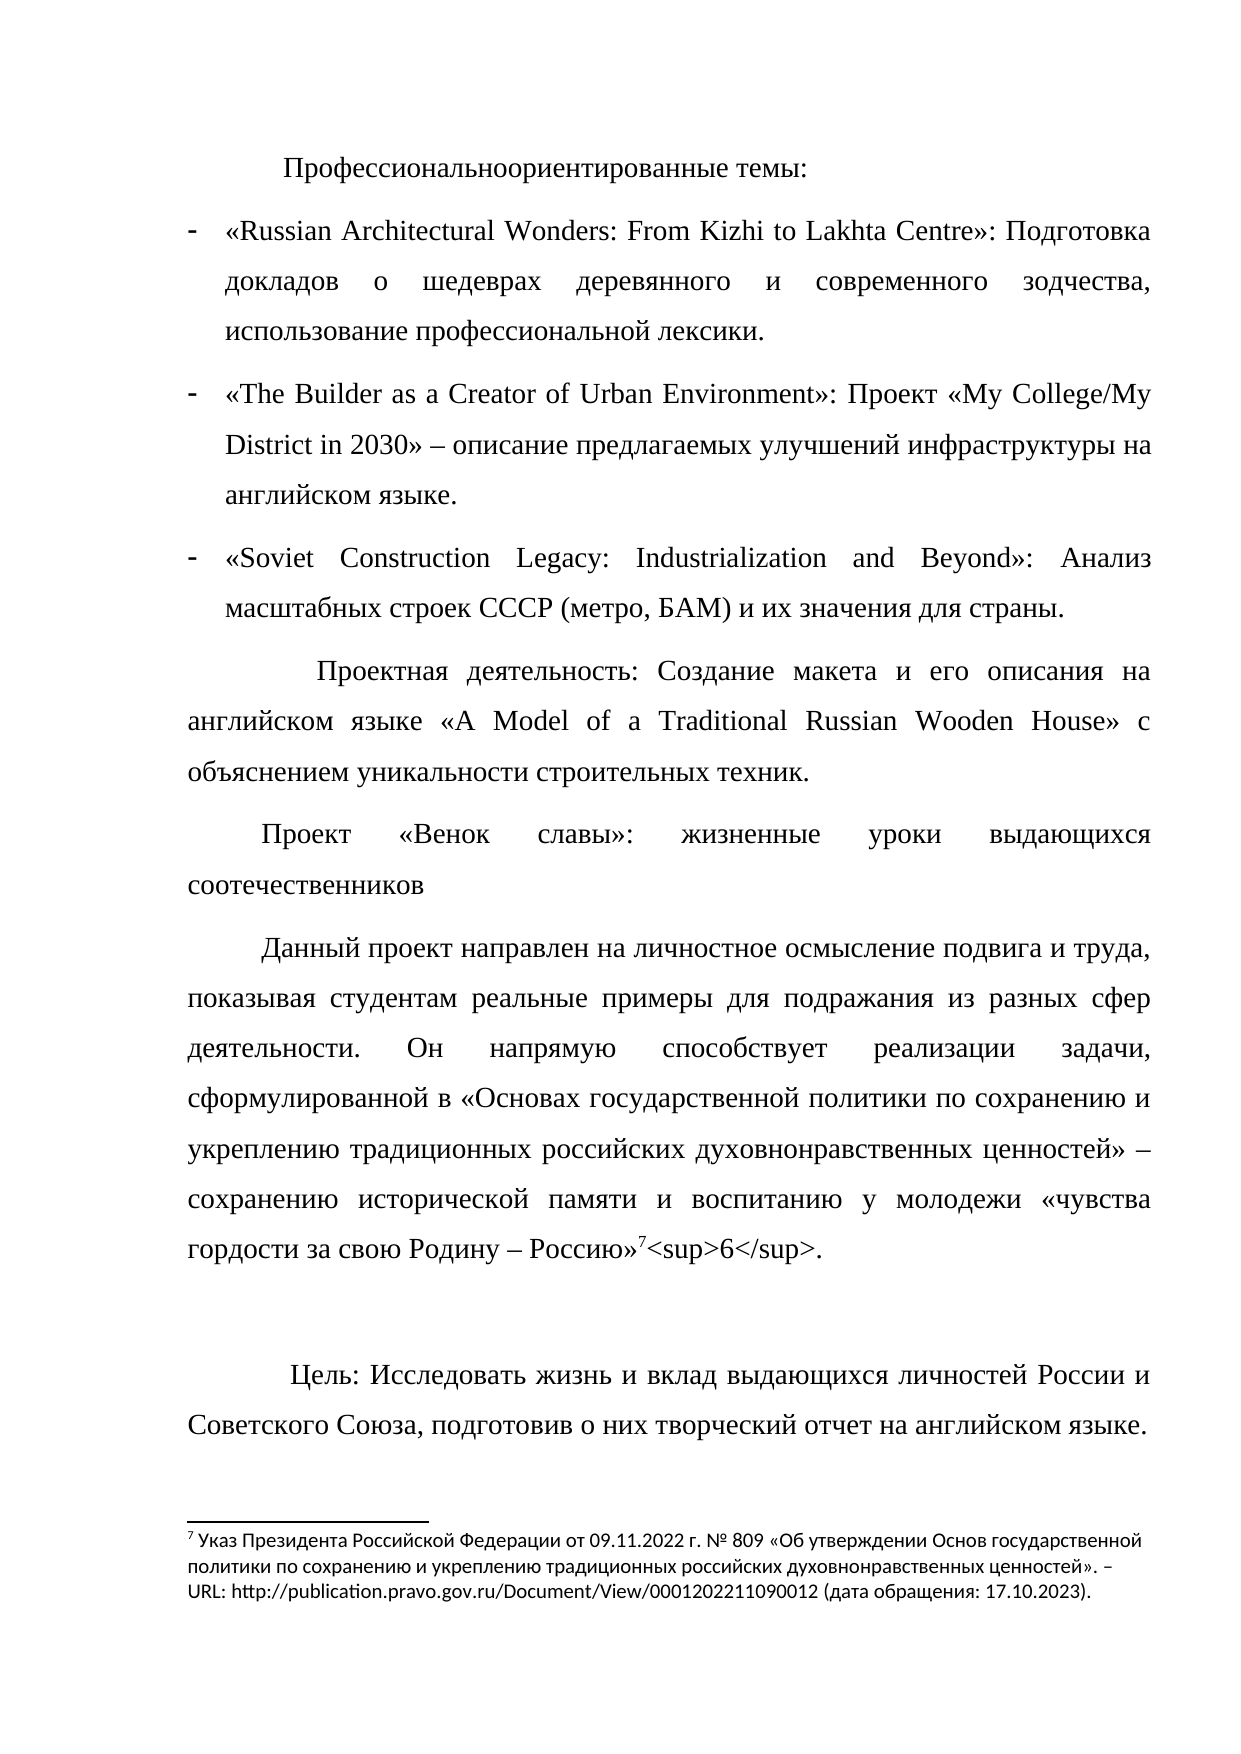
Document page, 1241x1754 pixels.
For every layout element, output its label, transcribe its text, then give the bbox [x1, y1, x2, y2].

text Проект «Венок славы»: жизненные уроки выдающихся соотечественников [187, 817, 1152, 900]
list «The Builder as a Creator of Urban Environment»: Проект «My College/My District in 2030» – описание предлагаемых улучшений инфраструктуры на английском языке. [187, 376, 1152, 511]
text Проектная деятельность: Создание макета и его описания на английском языке «A Model of a Traditional Russian Wooden House» с объяснением уникальности строительных техник. [187, 653, 1152, 787]
text Профессиональноориентированные темы: [187, 150, 1152, 183]
text Цель: Исследовать жизнь и вклад выдающихся личностей России и Советского Союза, подготовив о них творческий отчет на английском языке. [187, 1357, 1152, 1441]
list «Russian Architectural Wonders: From Kizhi to Lakhta Centre»: Подготовка докладов о шедеврах деревянного и современного зодчества, использование профессиональной лексики. [187, 213, 1152, 347]
text Данный проект направлен на личностное осмысление подвига и труда, показывая студентам реальные примеры для подражания из разных сфер деятельности. Он напрямую способствует реализации задачи, сформулированной в «Основах государственной политики по сохранению и укреплению традиционных российских духовнонравственных ценностей» – сохранению исторической памяти и воспитанию у молодежи «чувства гордости за свою Родину – Россию»<sup>6</sup>. [187, 930, 1152, 1265]
list «Soviet Construction Legacy: Industrialization and Beyond»: Анализ масштабных строек СССР (метро, БАМ) и их значения для страны. [187, 540, 1152, 624]
